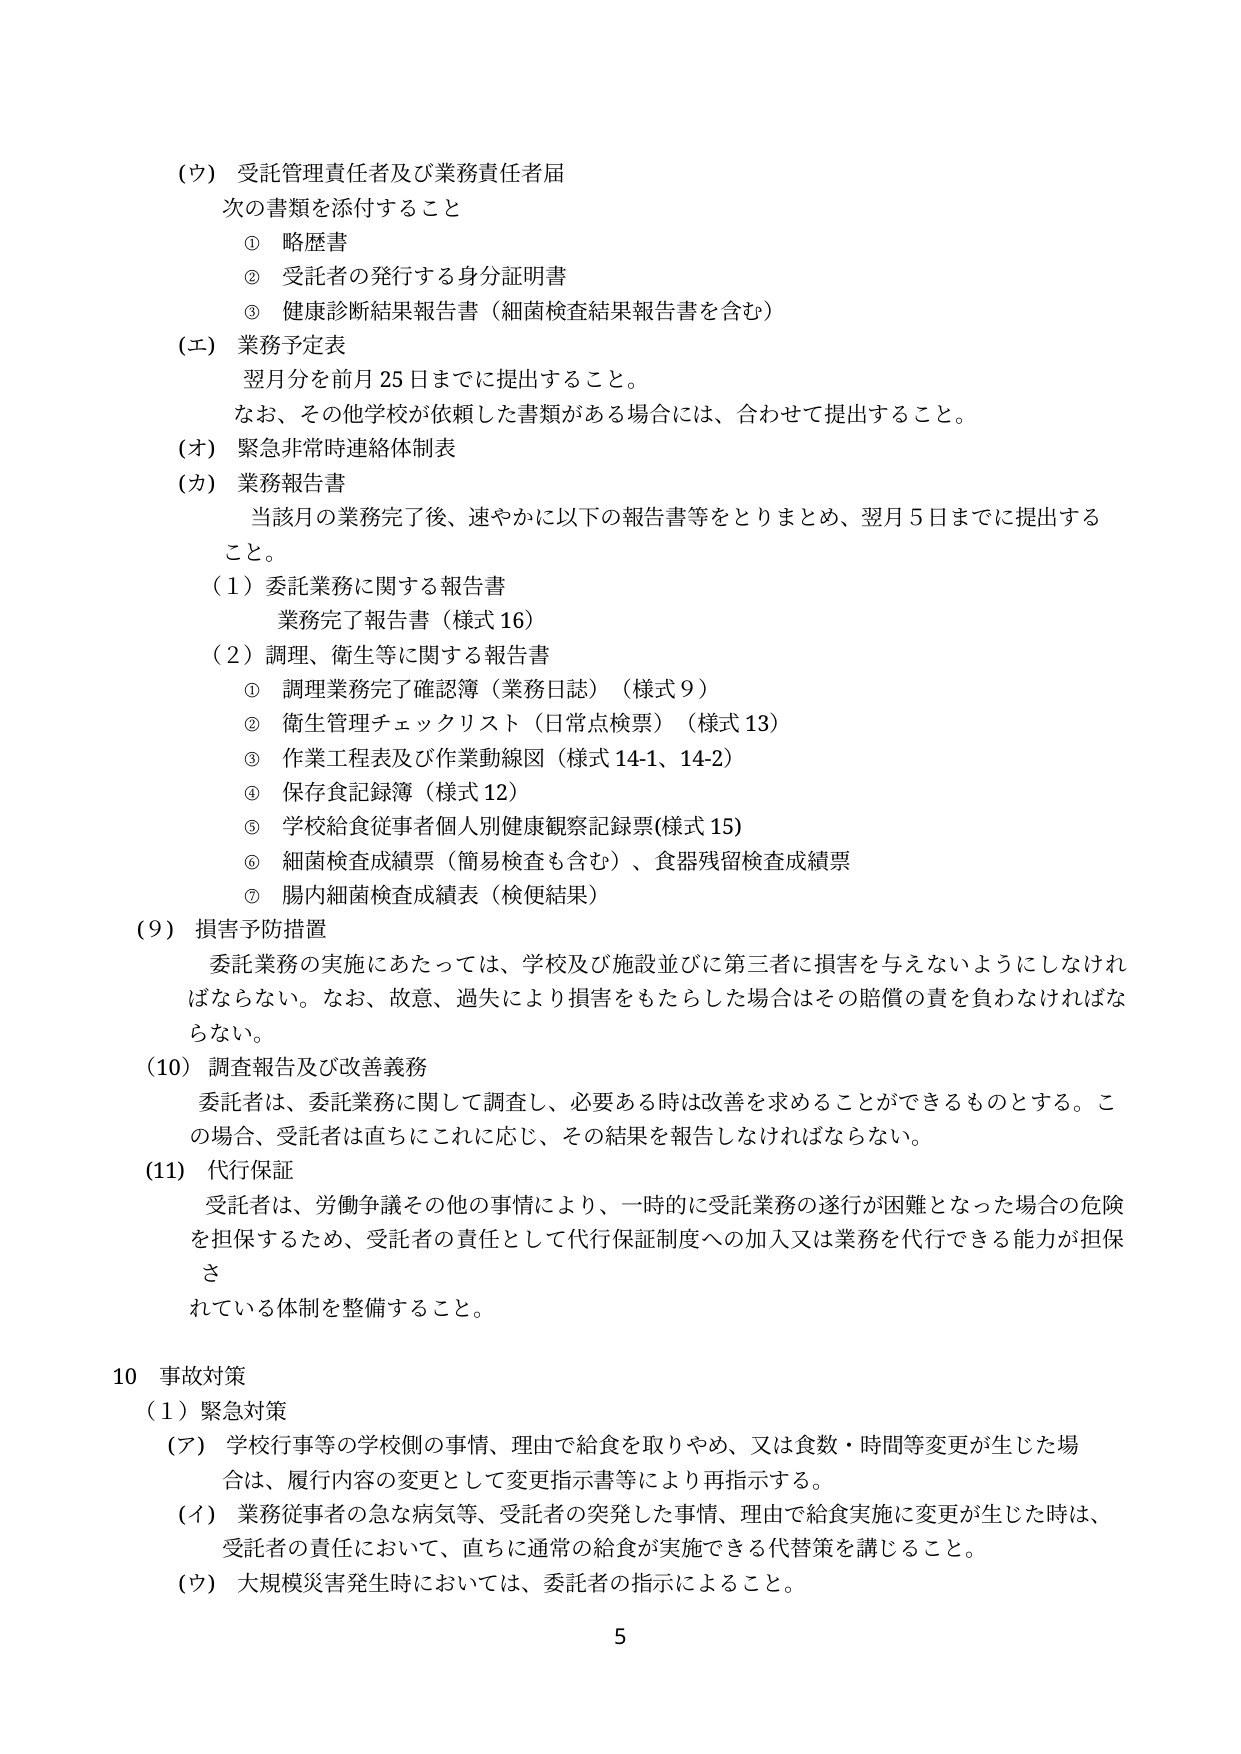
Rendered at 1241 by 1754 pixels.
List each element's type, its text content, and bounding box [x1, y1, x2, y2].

text 委託者は、委託業務に関して調査し、必要ある時は改善を求めることができるものとする。こ [122, 1083, 1128, 1118]
text 次の書類を添付すること [112, 189, 1128, 224]
text （２）調理、衛生等に関する報告書 [112, 636, 1128, 671]
text 受託者の責任において、直ちに通常の給食が実施できる代替策を講じること。 [112, 1530, 1128, 1564]
text ① 略歴書 [112, 224, 1128, 258]
text (イ) 業務従事者の急な病気等、受託者の突発した事情、理由で給食実施に変更が生じた時は、 [178, 1496, 1128, 1530]
text (カ) 業務報告書 [178, 464, 1128, 499]
text （１）委託業務に関する報告書 [112, 568, 1128, 602]
text 当該月の業務完了後、速やかに以下の報告書等をとりまとめ、翌月５日までに提出する [112, 499, 1128, 533]
text 委託業務の実施にあたっては、学校及び施設並びに第三者に損害を与えないようにしなければならない。なお、故意、過失により損害をもたらした場合はその賠償の責を負わなければならない。 [187, 946, 1128, 1049]
text (エ) 業務予定表 [178, 327, 1128, 361]
text ⑤ 学校給食従事者個人別健康観察記録票(様式15) [200, 808, 1128, 843]
text (ウ) 受託管理責任者及び業務責任者届 [112, 155, 1128, 189]
text ⑥ 細菌検査成績票（簡易検査も含む）、食器残留検査成績票 [200, 843, 1128, 877]
text ③ 健康診断結果報告書（細菌検査結果報告書を含む） [112, 293, 1128, 327]
text 10 事故対策 [112, 1358, 1128, 1393]
text （10） 調査報告及び改善義務 [112, 1049, 1128, 1083]
text （１）緊急対策 [112, 1393, 1128, 1427]
text の場合、受託者は直ちにこれに応じ、その結果を報告しなければならない。 [112, 1118, 1128, 1152]
text ④ 保存食記録簿（様式12） [200, 774, 1128, 808]
text ⑦ 腸内細菌検査成績表（検便結果） [200, 877, 1128, 911]
text (オ) 緊急非常時連絡体制表 [112, 430, 1128, 464]
text を担保するため、受託者の責任として代行保証制度への加入又は業務を代行できる能力が担保さ [189, 1221, 1128, 1289]
text (ウ) 大規模災害発生時においては、委託者の指示によること。 [178, 1564, 1128, 1599]
text ③ 作業工程表及び作業動線図（様式14-1、14-2） [200, 739, 1128, 774]
text 合は、履行内容の変更として変更指示書等により再指示する。 [222, 1461, 1128, 1496]
text なお、その他学校が依頼した書類がある場合には、合わせて提出すること。 [156, 396, 1128, 430]
text ② 衛生管理チェックリスト（日常点検票）（様式13） [112, 705, 1128, 739]
text 翌月分を前月25日までに提出すること。 [233, 361, 1128, 396]
text (11) 代行保証 [112, 1152, 1128, 1186]
text こと。 [112, 533, 1128, 568]
text ① 調理業務完了確認簿（業務日誌）（様式９） [112, 671, 1128, 705]
text (ア) 学校行事等の学校側の事情、理由で給食を取りやめ、又は食数・時間等変更が生じた場 [112, 1427, 1128, 1461]
text (９) 損害予防措置 [112, 911, 1128, 946]
text 受託者は、労働争議その他の事情により、一時的に受託業務の遂行が困難となった場合の危険 [112, 1186, 1128, 1221]
text 業務完了報告書（様式16） [112, 602, 1128, 636]
text れている体制を整備すること。 [189, 1289, 1128, 1324]
text ② 受託者の発行する身分証明書 [112, 258, 1128, 293]
